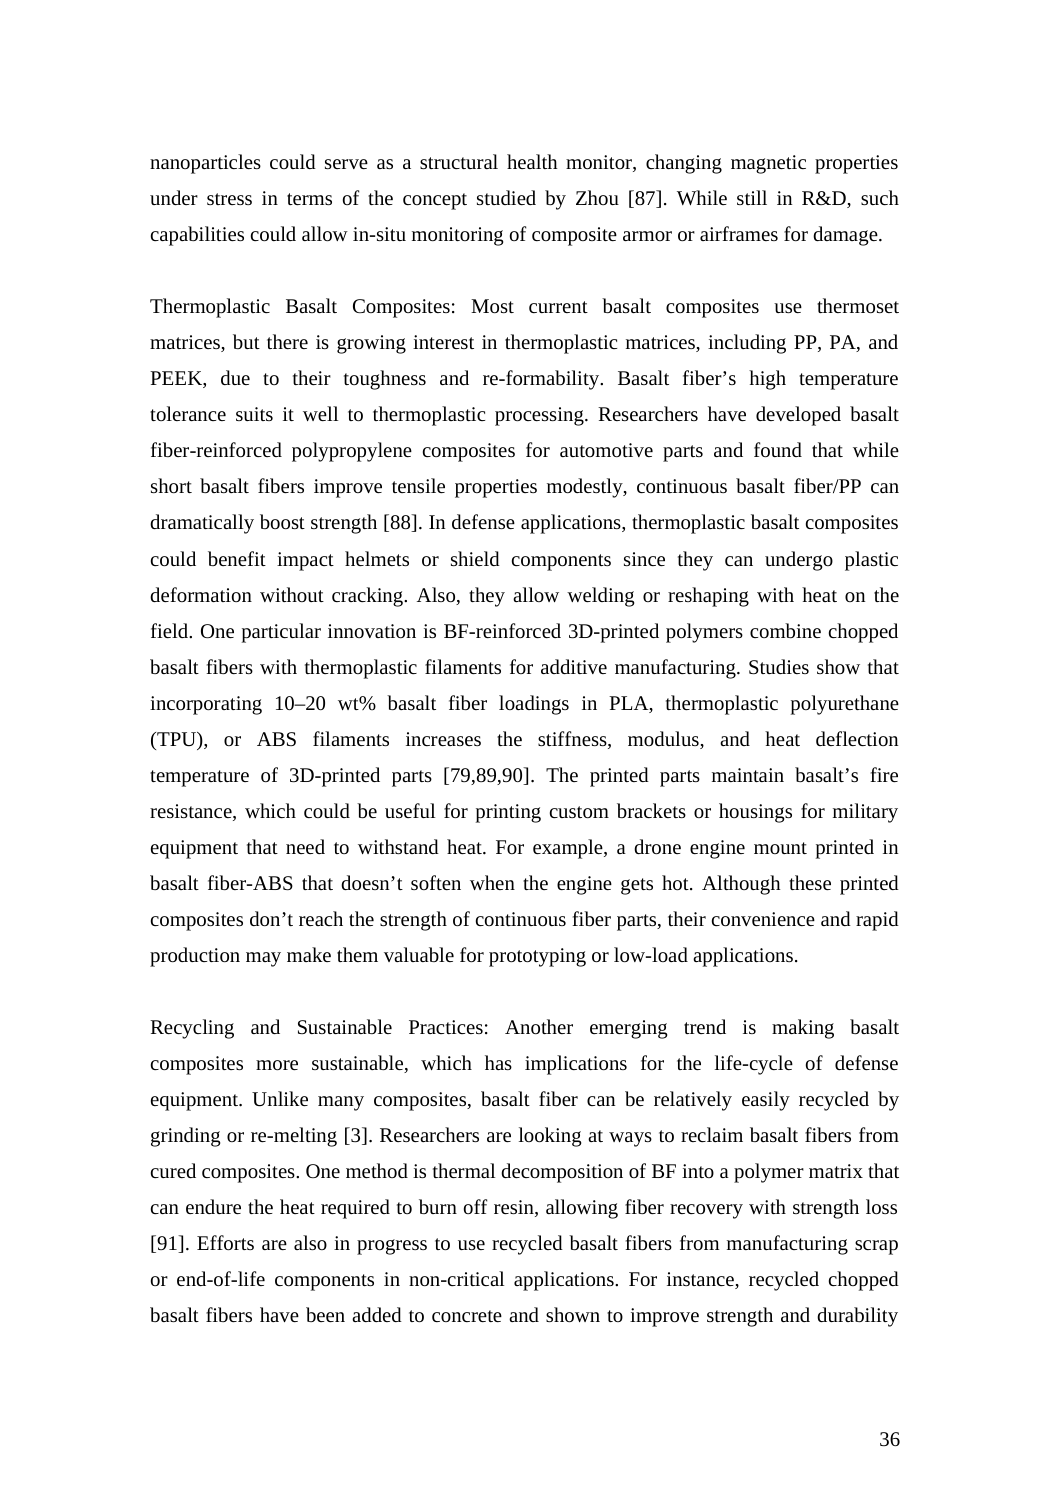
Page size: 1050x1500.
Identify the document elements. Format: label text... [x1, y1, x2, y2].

text Thermoplastic Basalt Composites: Most current basalt composites use thermoset matrices, but there is growing interest in thermoplastic matrices, including PP, PA, and PEEK, due to their toughness and re-formability. Basalt fiber’s high temperature tolerance suits it well to thermoplastic processing. Researchers have developed basalt fiber-reinforced polypropylene composites for automotive parts and found that while short basalt fibers improve tensile properties modestly, continuous basalt fiber/PP can dramatically boost strength [88]. In defense applications, thermoplastic basalt composites could benefit impact helmets or shield components since they can undergo plastic deformation without cracking. Also, they allow welding or reshaping with heat on the field. One particular innovation is BF-reinforced 3D-printed polymers combine chopped basalt fibers with thermoplastic filaments for additive manufacturing. Studies show that incorporating 10–20 wt% basalt fiber loadings in PLA, thermoplastic polyurethane (TPU), or ABS filaments increases the stiffness, modulus, and heat deflection temperature of 3D-printed parts [79,89,90]. The printed parts maintain basalt’s fire resistance, which could be useful for printing custom brackets or housings for military equipment that need to withstand heat. For example, a drone engine mount printed in basalt fiber-ABS that doesn’t soften when the engine gets hot. Although these printed composites don’t reach the strength of continuous fiber parts, their convenience and rapid production may make them valuable for prototyping or low-load applications. [150, 294, 900, 967]
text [150, 150, 900, 246]
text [150, 1015, 900, 1327]
